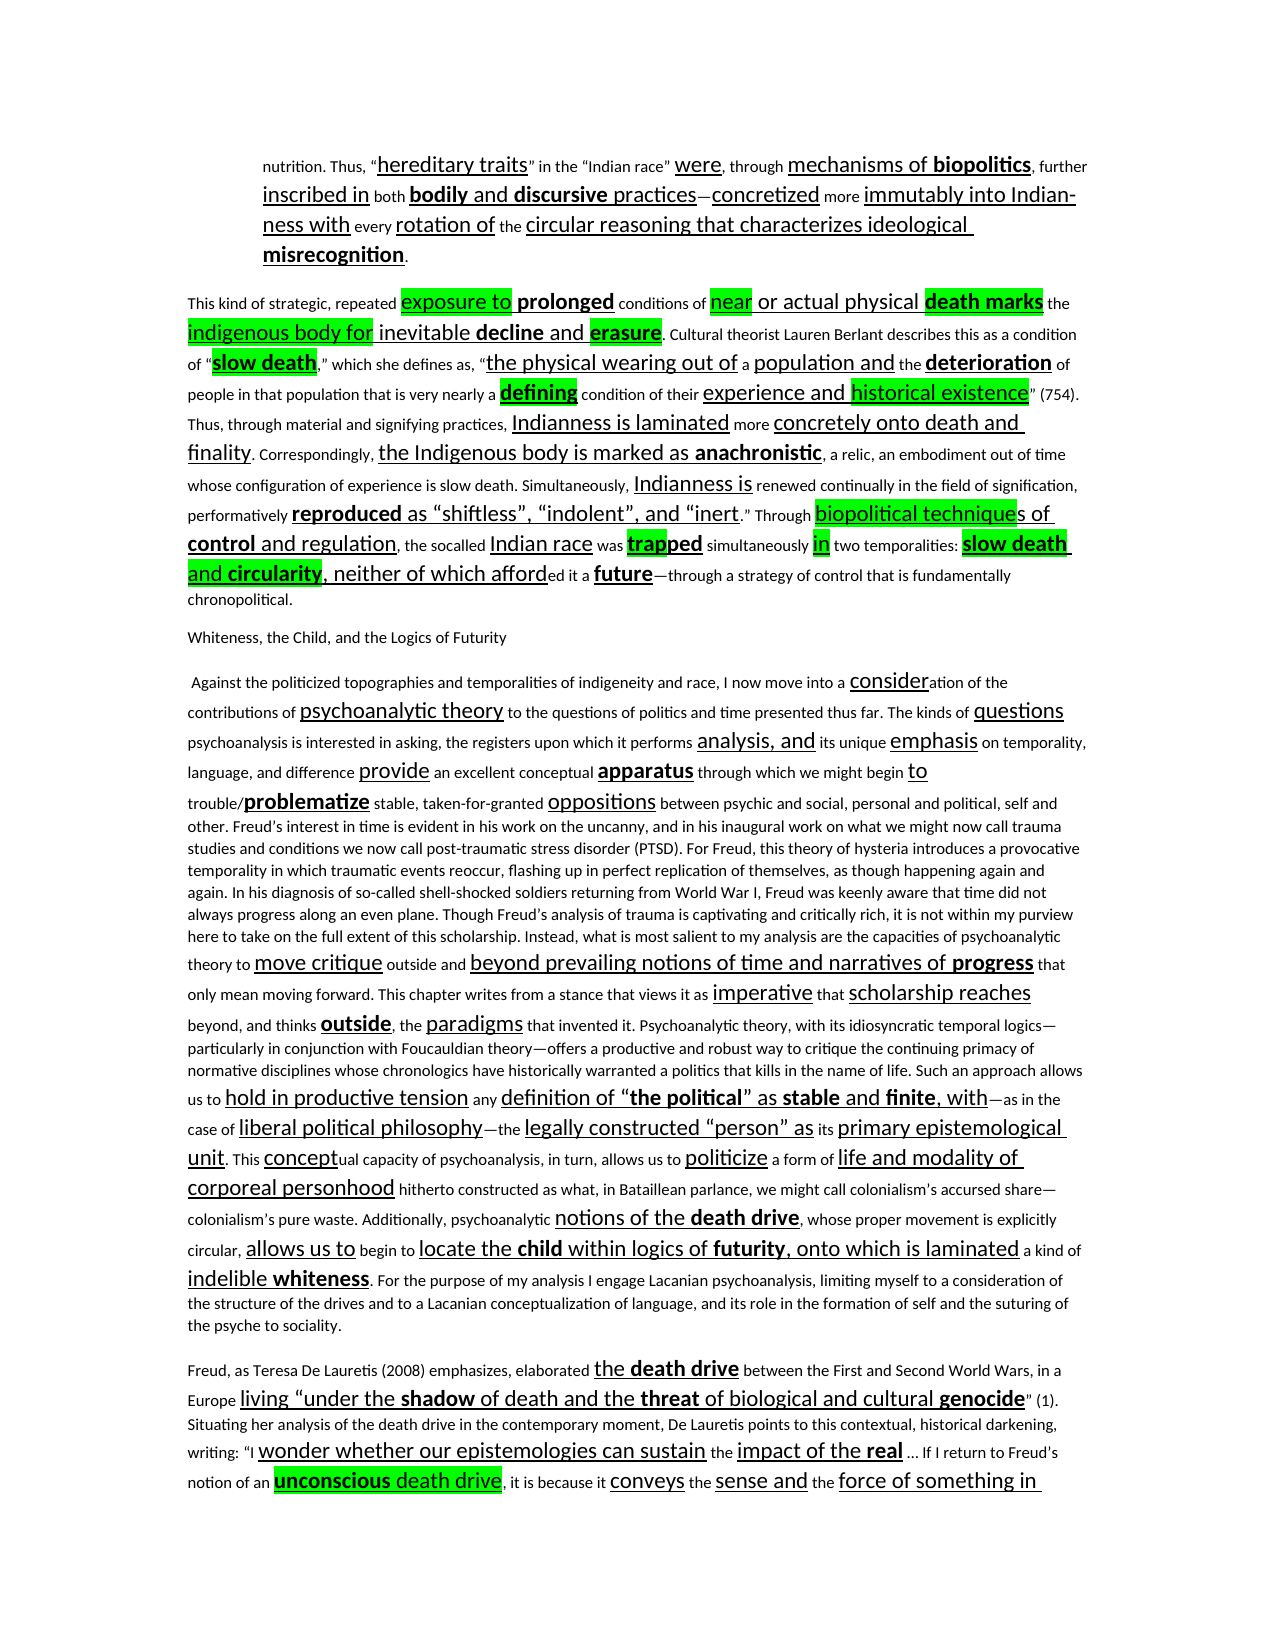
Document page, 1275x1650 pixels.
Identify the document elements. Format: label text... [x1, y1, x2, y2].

text This kind of strategic, repeated exposure to prolonged conditions of near or actual physical death marks the indigenous body for inevitable decline and erasure. Cultural theorist Lauren Berlant describes this as a condition of “slow death,” which she defines as, “the physical wearing out of a population and the deterioration of people in that population that is very nearly a defining condition of their experience and historical existence” (754). Thus, through material and signifying practices, Indianness is laminated more concretely onto death and finality. Correspondingly, the Indigenous body is marked as anachronistic, a relic, an embodiment out of time whose configuration of experience is slow death. Simultaneously, Indianness is renewed continually in the field of signification, performatively reproduced as “shiftless”, “indolent”, and “inert.” Through biopolitical techniques of control and regulation, the socalled Indian race was trapped simultaneously in two temporalities: slow death and circularity, neither of which afforded it a future—through a strategy of control that is fundamentally chronopolitical. [187, 287, 1087, 609]
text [262, 150, 1087, 269]
text Against the politicized topographies and temporalities of indigeneity and race, I now move into a consideration of the contributions of psychoanalytic theory to the questions of politics and time presented thus far. The kinds of questions psychoanalysis is interested in asking, the registers upon which it performs analysis, and its unique emphasis on temporality, language, and difference provide an excellent conceptual apparatus through which we might begin to trouble/problematize stable, taken-for-granted oppositions between psychic and social, personal and political, self and other. Freud’s interest in time is evident in his work on the uncanny, and in his inaugural work on what we might now call trauma studies and conditions we now call post-traumatic stress disorder (PTSD). For Freud, this theory of hysteria introduces a provocative temporality in which traumatic events reoccur, flashing up in perfect replication of themselves, as though happening again and again. In his diagnosis of so-called shell-shocked soldiers returning from World War I, Freud was keenly aware that time did not always progress along an even plane. Though Freud’s analysis of trauma is captivating and critically rich, it is not within my purview here to take on the full extent of this scholarship. Instead, what is most salient to my analysis are the capacities of psychoanalytic theory to move critique outside and beyond prevailing notions of time and narratives of progress that only mean moving forward. This chapter writes from a stance that views it as imperative that scholarship reaches beyond, and thinks outside, the paradigms that invented it. Psychoanalytic theory, with its idiosyncratic temporal logics—particularly in conjunction with Foucauldian theory—offers a productive and robust way to critique the continuing primacy of normative disciplines whose chronologics have historically warranted a politics that kills in the name of life. Such an approach allows us to hold in productive tension any definition of “the political” as stable and finite, with—as in the case of liberal political philosophy—the legally constructed “person” as its primary epistemological unit. This conceptual capacity of psychoanalysis, in turn, allows us to politicize a form of life and modality of corporeal personhood hitherto constructed as what, in Bataillean parlance, we might call colonialism’s accursed share—colonialism’s pure waste. Additionally, psychoanalytic notions of the death drive, whose proper movement is explicitly circular, allows us to begin to locate the child within logics of futurity, onto which is laminated a kind of indelible whiteness. For the purpose of my analysis I engage Lacanian psychoanalysis, limiting myself to a consideration of the structure of the drives and to a Lacanian conceptualization of language, and its role in the formation of self and the suturing of the psyche to sociality. [187, 666, 1087, 1336]
text Whiteness, the Child, and the Logics of Futurity [187, 627, 1087, 648]
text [187, 1354, 1087, 1494]
